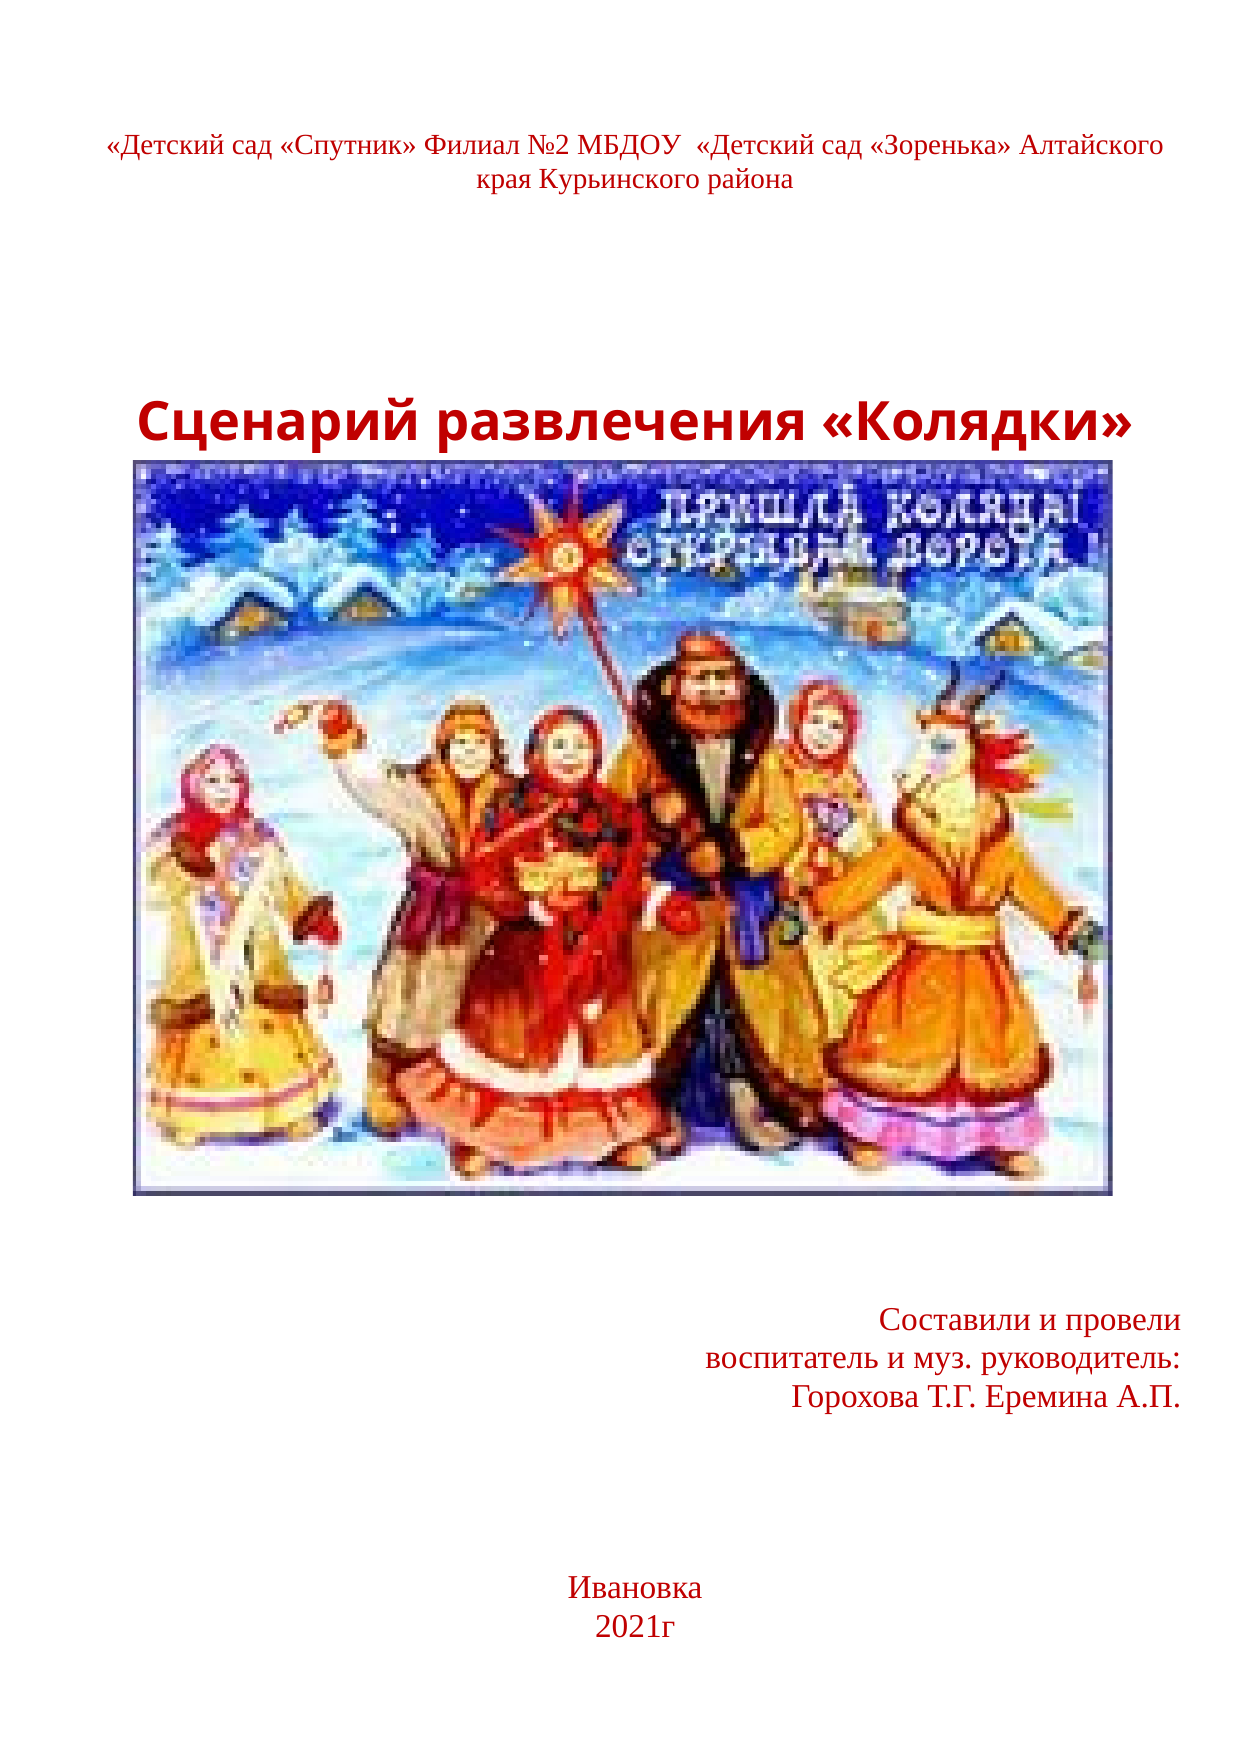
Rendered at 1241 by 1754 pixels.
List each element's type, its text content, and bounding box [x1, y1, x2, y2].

text Сценарий развлечения «Колядки» [89, 382, 1181, 456]
text «Детский сад «Спутник» Филиал №2 МБДОУ «Детский сад «Зоренька» Алтайского края Курьинского района [89, 127, 1181, 194]
text Горохова Т.Г. Еремина А.П. [89, 1376, 1181, 1414]
text Составили и провели [89, 1299, 1181, 1338]
text воспитатель и муз. руководитель: [89, 1338, 1181, 1376]
picture [132, 460, 1113, 1196]
text Ивановка [89, 1568, 1181, 1606]
text 2021г [89, 1606, 1181, 1644]
